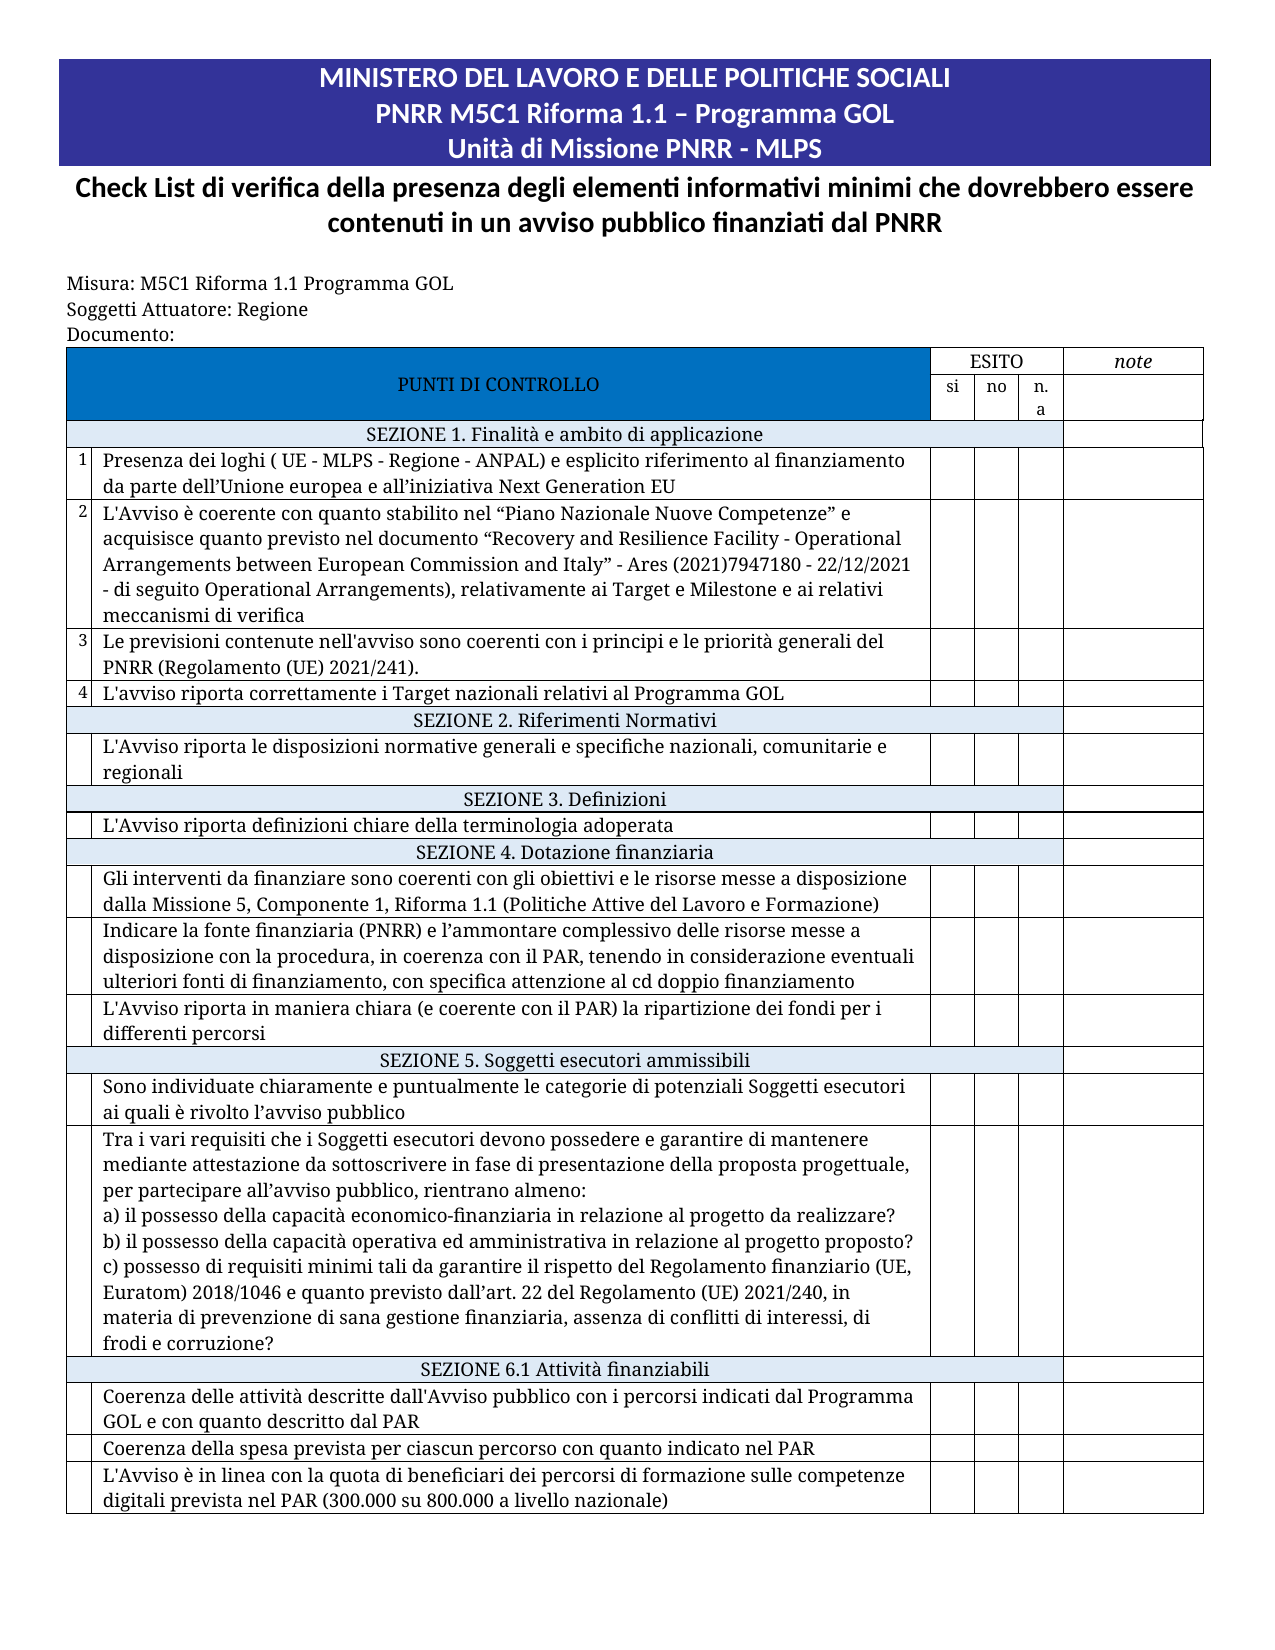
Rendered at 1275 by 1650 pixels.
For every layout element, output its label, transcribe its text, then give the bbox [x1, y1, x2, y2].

table_cell Misura: M5C1 Riforma 1.1 Programma GOL Soggetti Attuatore: Regione Documento: [59, 271, 1211, 1514]
table_header MINISTERO DEL LAVORO E DELLE POLITICHE SOCIALI PNRR M5C1 Riforma 1.1 – Programma GOL Unità di Missione PNRR - MLPS [59, 59, 1210, 166]
table_cell Check List di verifica della presenza degli elementi informativi minimi che dovrebbero essere contenuti in un avviso pubblico finanziati dal PNRR [59, 166, 1211, 271]
